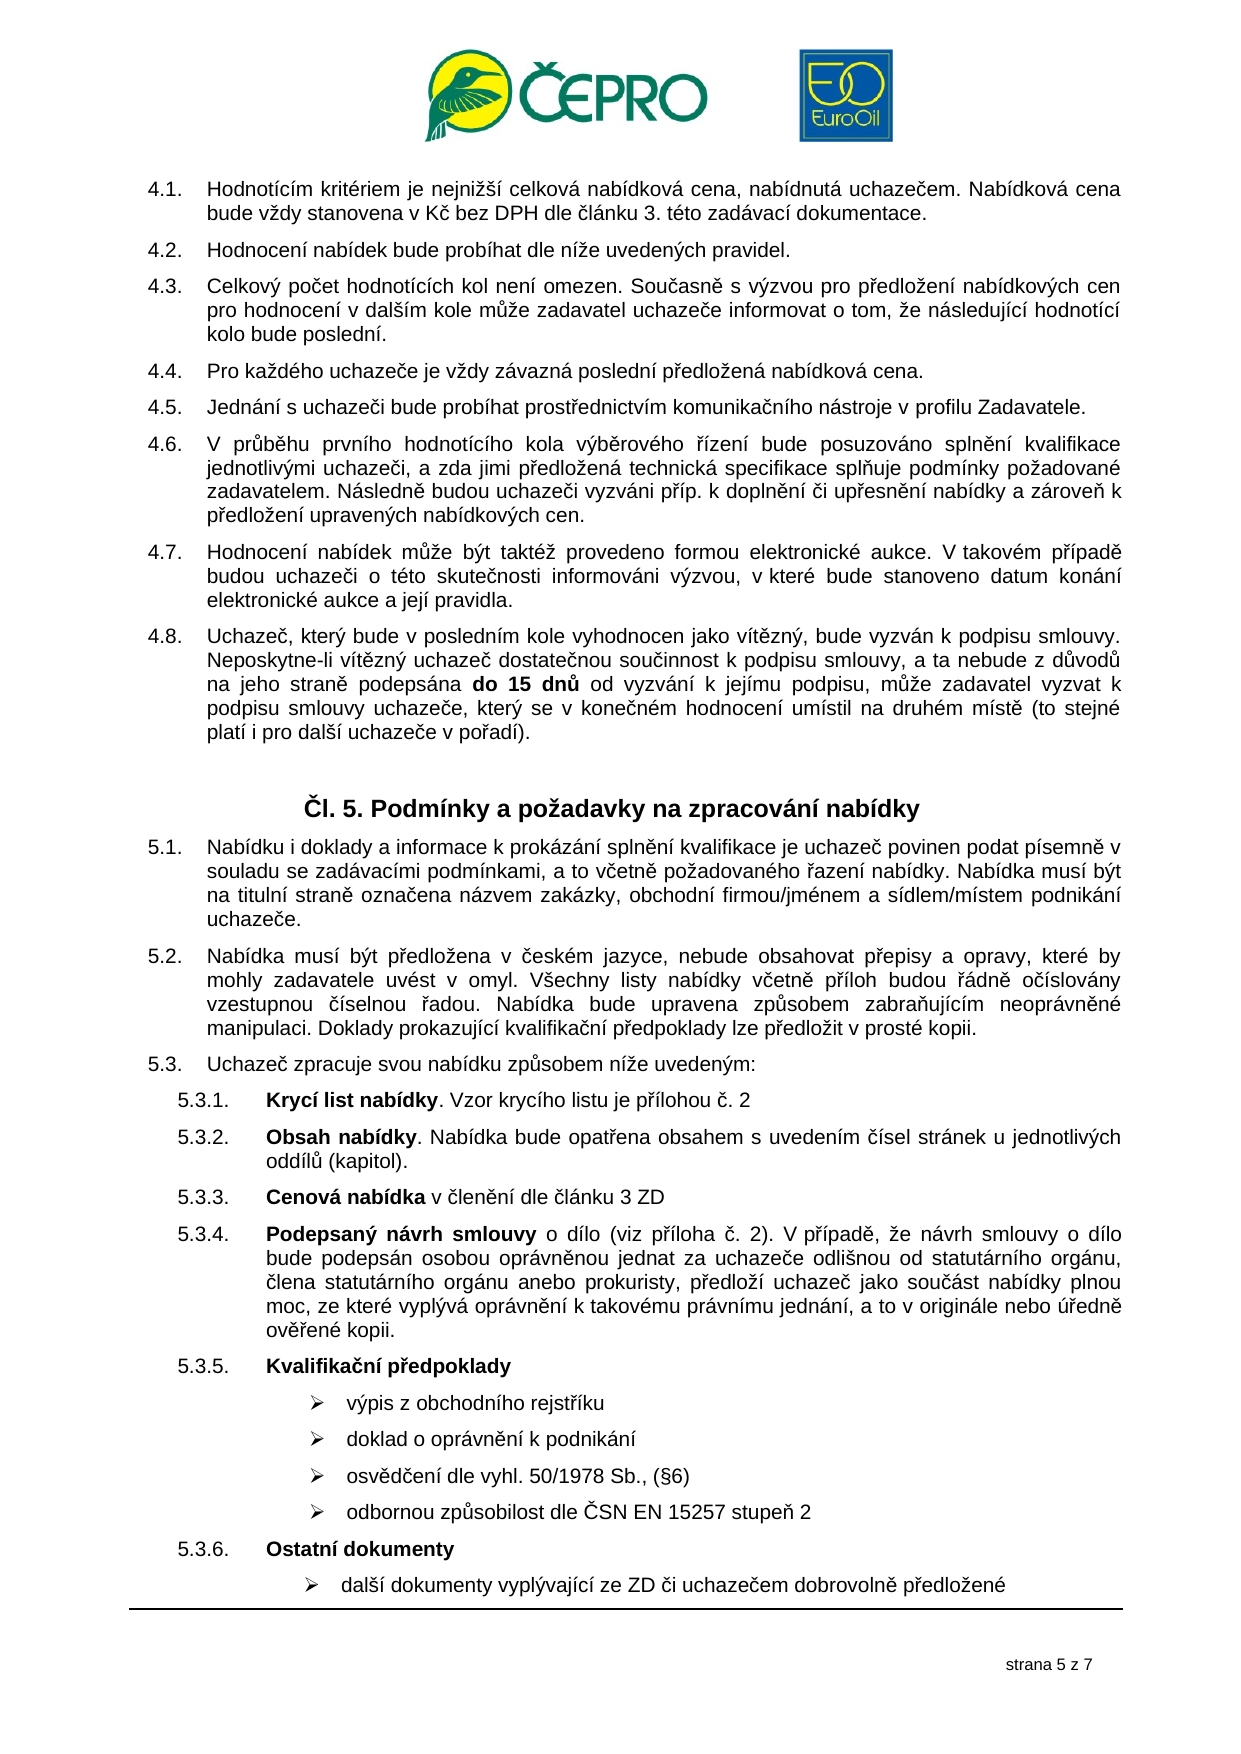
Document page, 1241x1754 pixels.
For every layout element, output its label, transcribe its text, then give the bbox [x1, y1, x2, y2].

text Uchazeč zpracuje svou nabídku způsobem níže uvedeným: [148, 1052, 1122, 1076]
text Cenová nabídka v členění dle článku 3 ZD [177, 1185, 1122, 1209]
picture [424, 49, 893, 142]
list další dokumenty vyplývající ze ZD či uchazečem dobrovolně předložené [303, 1573, 1122, 1597]
text Ostatní dokumenty [177, 1537, 1122, 1561]
text Hodnocení nabídek může být taktéž provedeno formou elektronické aukce. V takovém případě budou uchazeči o této skutečnosti informováni výzvou, v které bude stanoveno datum konání elektronické aukce a její pravidla. [148, 540, 1122, 612]
text Krycí list nabídky. Vzor krycího listu je přílohou č. 2 [177, 1088, 1122, 1112]
list osvědčení dle vyhl. 50/1978 Sb., (§6) [309, 1463, 1122, 1488]
text Jednání s uchazeči bude probíhat prostřednictvím komunikačního nástroje v profilu Zadavatele. [148, 395, 1122, 419]
text Obsah nabídky. Nabídka bude opatřena obsahem s uvedením čísel stránek u jednotlivých oddílů (kapitol). [177, 1125, 1122, 1173]
list doklad o oprávnění k podnikání [309, 1427, 1122, 1451]
text Pro každého uchazeče je vždy závazná poslední předložená nabídková cena. [148, 358, 1122, 382]
text V průběhu prvního hodnotícího kola výběrového řízení bude posuzováno splnění kvalifikace jednotlivými uchazeči, a zda jimi předložená technická specifikace splňuje podmínky požadované zadavatelem. Následně budou uchazeči vyzváni příp. k doplnění či upřesnění nabídky a zároveň k předložení upravených nabídkových cen. [148, 431, 1122, 527]
text Podepsaný návrh smlouvy o dílo (viz příloha č. 2). V případě, že návrh smlouvy o dílo bude podepsán osobou oprávněnou jednat za uchazeče odlišnou od statutárního orgánu, člena statutárního orgánu anebo prokuristy, předloží uchazeč jako součást nabídky plnou moc, ze které vyplývá oprávnění k takovému právnímu jednání, a to v originále nebo úředně ověřené kopii. [177, 1222, 1122, 1341]
text Uchazeč, který bude v posledním kole vyhodnocen jako vítězný, bude vyzván k podpisu smlouvy. Neposkytne-li vítězný uchazeč dostatečnou součinnost k podpisu smlouvy, a ta nebude z důvodů na jeho straně podepsána do 15 dnů od vyzvání k jejímu podpisu, může zadavatel vyzvat k podpisu smlouvy uchazeče, který se v konečném hodnocení umístil na druhém místě (to stejné platí i pro další uchazeče v pořadí). [148, 624, 1122, 744]
list výpis z obchodního rejstříku [309, 1390, 1122, 1414]
text Hodnotícím kritériem je nejnižší celková nabídková cena, nabídnutá uchazečem. Nabídková cena bude vždy stanovena v Kč bez DPH dle článku 3. této zadávací dokumentace. [148, 177, 1122, 225]
text Podmínky a požadavky na zpracování nabídky [102, 794, 1122, 823]
text Nabídka musí být předložena v českém jazyce, nebude obsahovat přepisy a opravy, které by mohly zadavatele uvést v omyl. Všechny listy nabídky včetně příloh budou řádně očíslovány vzestupnou číselnou řadou. Nabídka bude upravena způsobem zabraňujícím neoprávněné manipulaci. Doklady prokazující kvalifikační předpoklady lze předložit v prosté kopii. [148, 943, 1122, 1039]
text Nabídku i doklady a informace k prokázání splnění kvalifikace je uchazeč povinen podat písemně v souladu se zadávacími podmínkami, a to včetně požadovaného řazení nabídky. Nabídka musí být na titulní straně označena názvem zakázky, obchodní firmou/jménem a sídlem/místem podnikání uchazeče. [148, 835, 1122, 931]
text Hodnocení nabídek bude probíhat dle níže uvedených pravidel. [148, 238, 1122, 262]
list odbornou způsobilost dle ČSN EN 15257 stupeň 2 [309, 1500, 1122, 1524]
text Celkový počet hodnotících kol není omezen. Současně s výzvou pro předložení nabídkových cen pro hodnocení v dalším kole může zadavatel uchazeče informovat o tom, že následující hodnotící kolo bude poslední. [148, 274, 1122, 346]
text Kvalifikační předpoklady [177, 1354, 1122, 1378]
